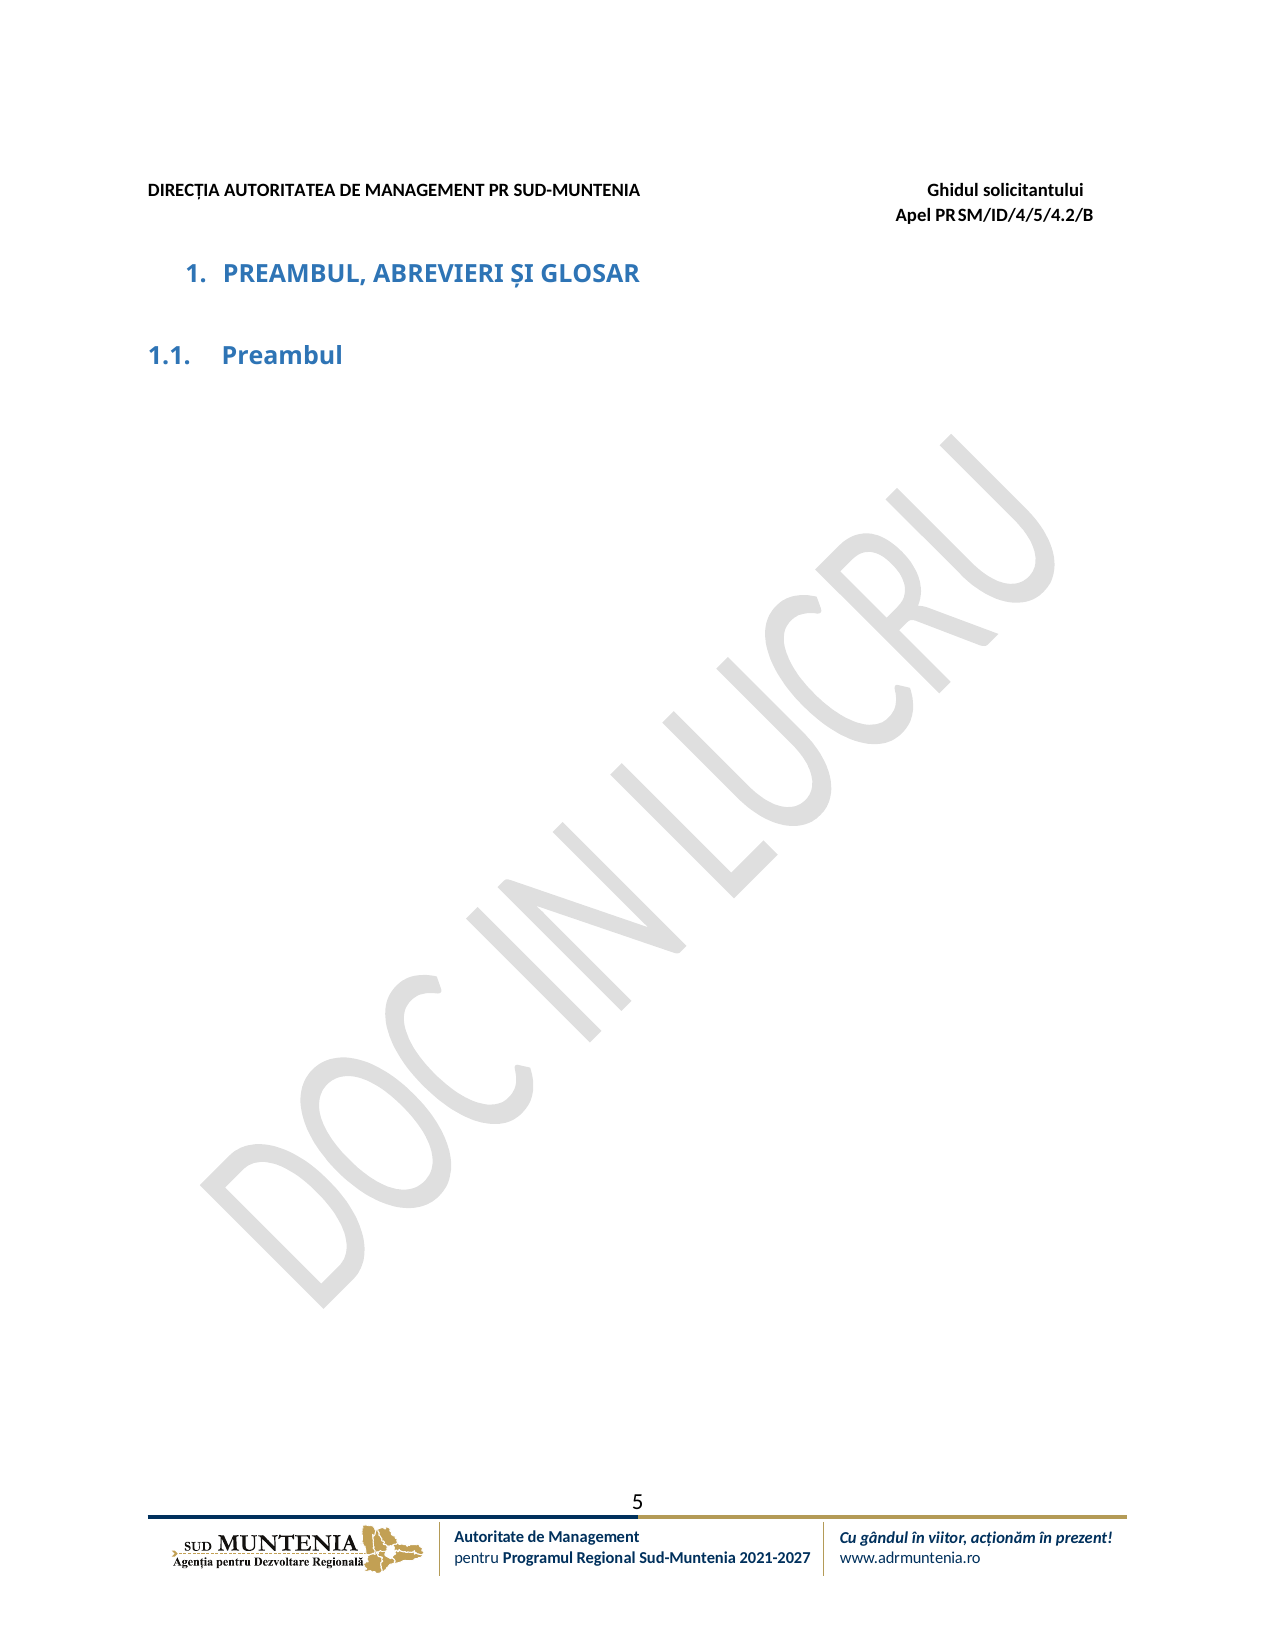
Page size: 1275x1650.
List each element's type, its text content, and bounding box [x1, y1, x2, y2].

subtitle 1.1. Preambul [148, 337, 1127, 371]
subtitle PREAMBUL, ABREVIERI ȘI GLOSAR [185, 255, 1127, 289]
